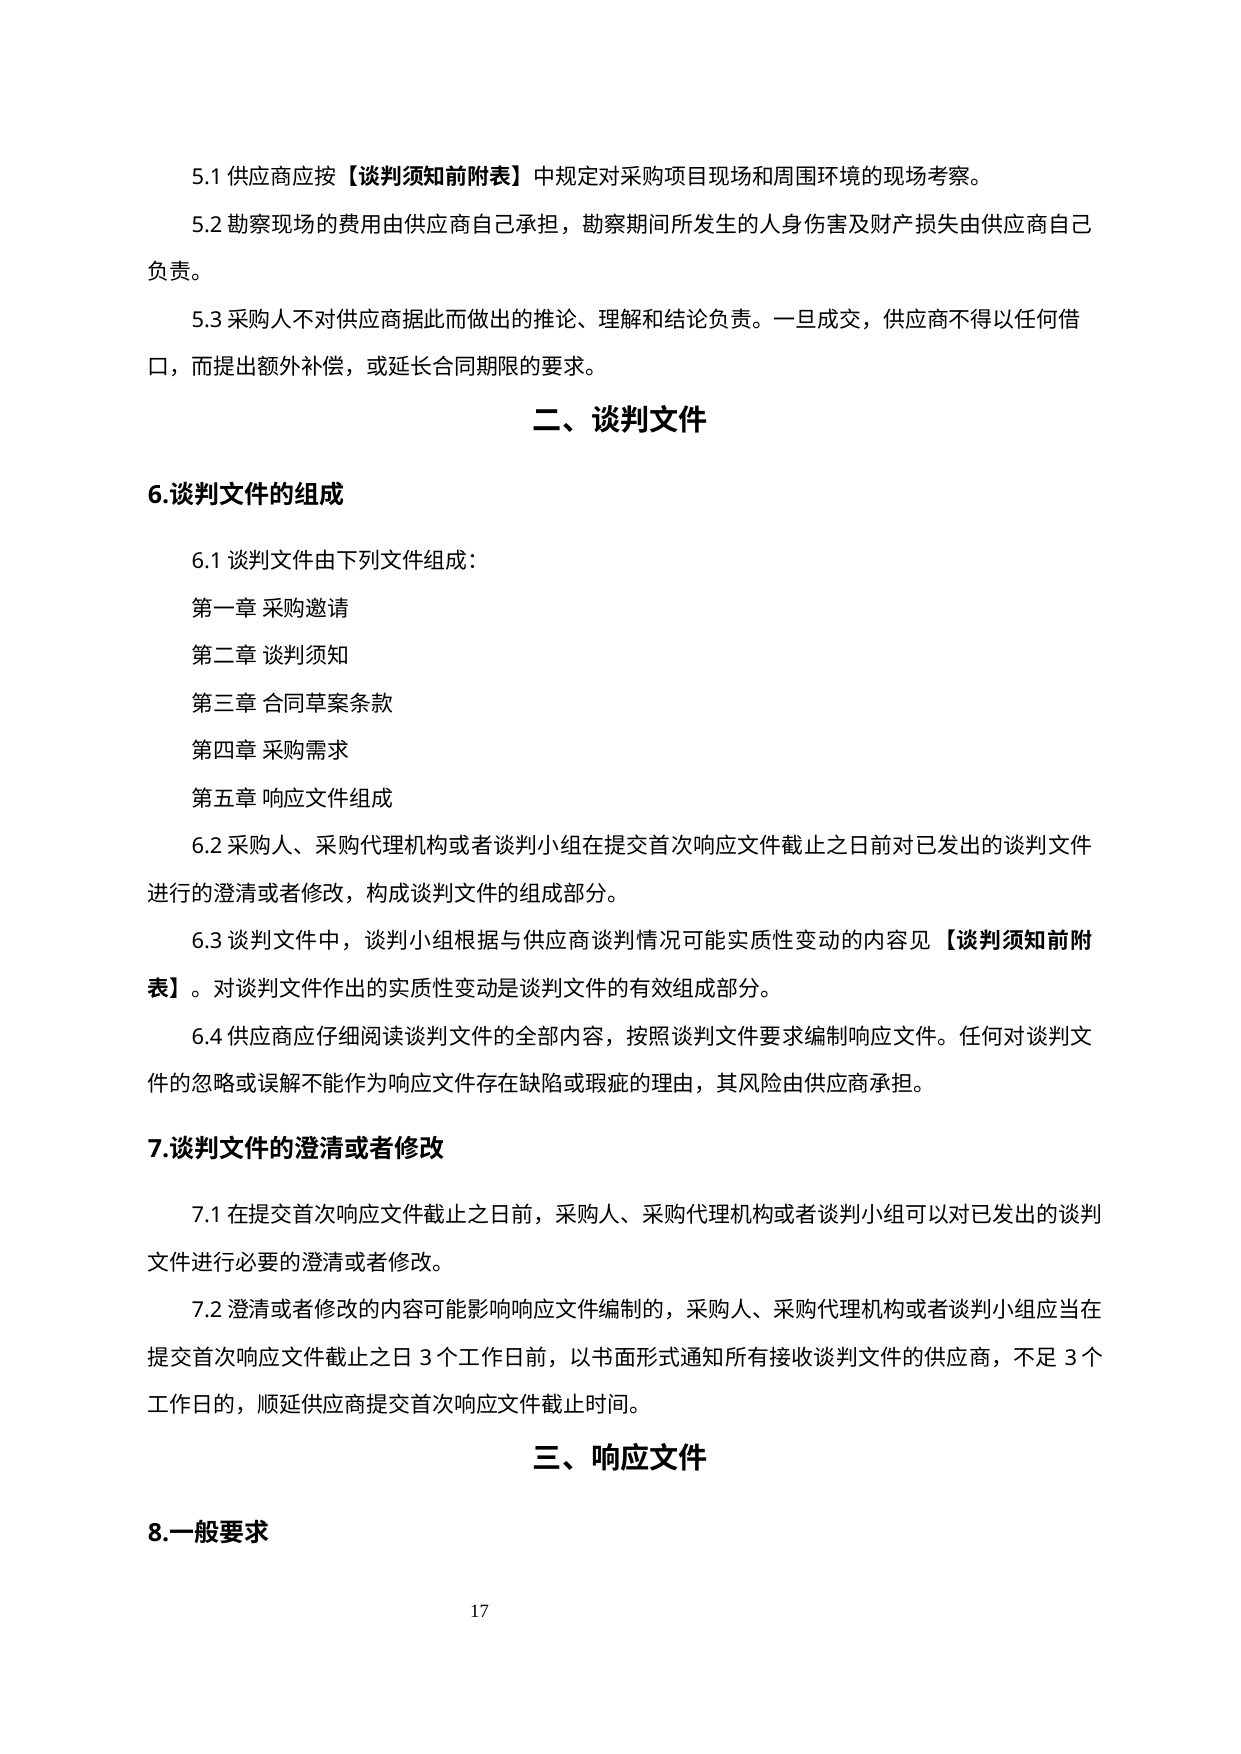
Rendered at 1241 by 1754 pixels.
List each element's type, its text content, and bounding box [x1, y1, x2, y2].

text 第五章 响应文件组成 [148, 781, 1092, 813]
text 第三章 合同草案条款 [148, 686, 1092, 718]
text 6.1谈判文件由下列文件组成： [148, 543, 1092, 575]
text 7.1在提交首次响应文件截止之日前，采购人、采购代理机构或者谈判小组可以对已发出的谈判文件进行必要的澄清或者修改。 [148, 1197, 1103, 1276]
text 5.3采购人不对供应商据此而做出的推论、理解和结论负责。一旦成交，供应商不得以任何借口，而提出额外补偿，或延长合同期限的要求。 [148, 302, 1092, 381]
text 三、响应文件 [148, 1435, 1092, 1477]
text 5.2勘察现场的费用由供应商自己承担，勘察期间所发生的人身伤害及财产损失由供应商自己负责。 [148, 207, 1092, 286]
text 6.2采购人、采购代理机构或者谈判小组在提交首次响应文件截止之日前对已发出的谈判文件进行的澄清或者修改，构成谈判文件的组成部分。 [148, 828, 1092, 908]
text 第一章 采购邀请 [148, 591, 1092, 623]
text 7.2澄清或者修改的内容可能影响响应文件编制的，采购人、采购代理机构或者谈判小组应当在提交首次响应文件截止之日3个工作日前，以书面形式通知所有接收谈判文件的供应商，不足3个工作日的，顺延供应商提交首次响应文件截止时间。 [148, 1292, 1103, 1419]
text 第四章 采购需求 [148, 733, 1092, 765]
text 6.4供应商应仔细阅读谈判文件的全部内容，按照谈判文件要求编制响应文件。任何对谈判文件的忽略或误解不能作为响应文件存在缺陷或瑕疵的理由，其风险由供应商承担。 [148, 1019, 1092, 1098]
text 6.谈判文件的组成 [148, 460, 1092, 525]
text 第二章 谈判须知 [148, 638, 1092, 670]
text 6.3谈判文件中，谈判小组根据与供应商谈判情况可能实质性变动的内容见【谈判须知前附表】。对谈判文件作出的实质性变动是谈判文件的有效组成部分。 [148, 923, 1092, 1003]
text 二、谈判文件 [148, 397, 1092, 439]
text 7.谈判文件的澄清或者修改 [148, 1114, 1092, 1179]
text 8.一般要求 [148, 1498, 1092, 1563]
text 5.1供应商应按【谈判须知前附表】中规定对采购项目现场和周围环境的现场考察。 [148, 159, 1092, 191]
